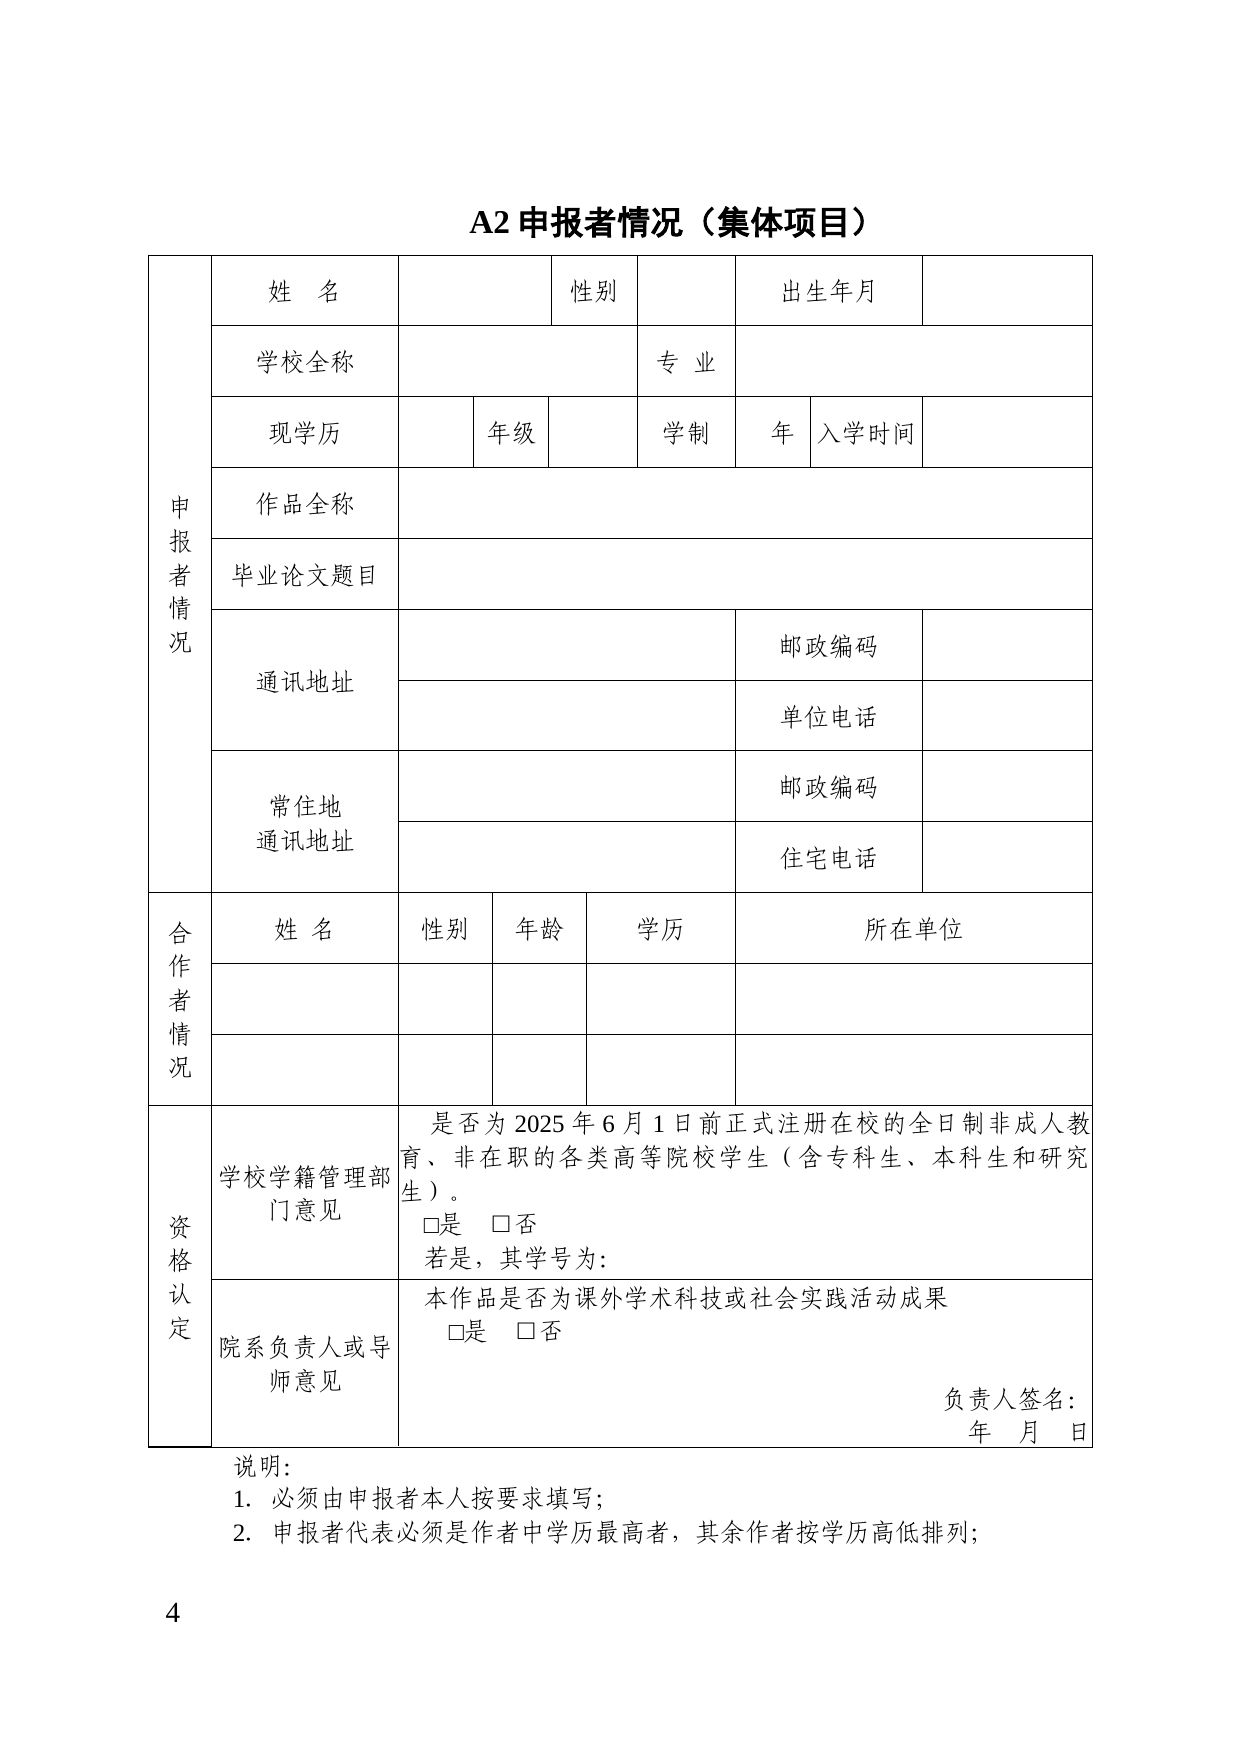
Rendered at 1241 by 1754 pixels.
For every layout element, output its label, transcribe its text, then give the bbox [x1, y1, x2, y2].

table_cell [212, 964, 398, 1034]
table_cell 学校学籍管理部门意见 [212, 1106, 398, 1279]
table_cell [587, 964, 735, 1034]
table_cell 入学时间 [811, 397, 922, 467]
table_header 姓 名 [212, 256, 398, 325]
table_cell [587, 1035, 735, 1104]
table_cell 姓 名 [212, 893, 398, 963]
table_header [399, 256, 551, 325]
table_cell [399, 397, 473, 467]
table_cell 作品全称 [212, 468, 398, 538]
table_cell [399, 751, 735, 821]
table_cell [923, 822, 1092, 892]
table_cell 毕业论文题目 [212, 539, 398, 609]
table_header 申 报 者 情 况 [149, 256, 211, 892]
table_cell [923, 751, 1092, 821]
table_cell 邮政编码 [736, 610, 922, 679]
table_cell [923, 610, 1092, 679]
table_cell 住宅电话 [736, 822, 922, 892]
table_cell [399, 539, 1092, 609]
table_cell 单位电话 [736, 681, 922, 750]
table_cell [399, 1035, 492, 1104]
text 说明： [165, 1448, 1075, 1481]
table_cell 所在单位 [736, 893, 1092, 963]
table_cell [212, 1035, 398, 1104]
table_cell [493, 964, 586, 1034]
table_cell 是否为2025年6月1日前正式注册在校的全日制非成人教育、非在职的各类高等院校学生（含专科生、本科生和研究生）。 □是 □否 若是，其学号为： 年 月 日 [399, 1106, 1092, 1279]
table_cell 现学历 [212, 397, 398, 467]
table_header [923, 256, 1092, 325]
table_cell 年龄 [493, 893, 586, 963]
table_cell [923, 397, 1092, 467]
table_cell 性别 [399, 893, 492, 963]
table_cell [399, 326, 637, 396]
table_cell [736, 964, 1092, 1034]
table_cell 年级 [474, 397, 548, 467]
text 1．必须由申报者本人按要求填写； [165, 1481, 1075, 1515]
table_header [638, 256, 735, 325]
table_cell 通讯地址 [212, 610, 398, 750]
table_cell 院系负责人或导师意见 [212, 1280, 398, 1446]
table_cell [493, 1035, 586, 1104]
table_header 出生年月 [736, 256, 922, 325]
table_cell [923, 681, 1092, 750]
table_cell 学制 [638, 397, 735, 467]
table_cell [399, 964, 492, 1034]
table_cell 资 格 认 定 [149, 1106, 211, 1446]
table_cell [399, 610, 735, 679]
table_cell 本作品是否为课外学术科技或社会实践活动成果 □是 □否 负责人签名： 年 月 日 [399, 1280, 1092, 1446]
table_cell 邮政编码 [736, 751, 922, 821]
table_header 性别 [552, 256, 637, 325]
table_cell [399, 468, 1092, 538]
table_cell 学历 [587, 893, 735, 963]
text A2申报者情况（集体项目） [165, 187, 1075, 254]
table_cell [399, 822, 735, 892]
table_cell 年 [736, 397, 810, 467]
table_cell [399, 681, 735, 750]
table_cell 学校全称 [212, 326, 398, 396]
text 2．申报者代表必须是作者中学历最高者，其余作者按学历高低排列； [165, 1515, 1075, 1548]
table_cell [549, 397, 637, 467]
table_cell 合 作 者 情 况 [149, 893, 211, 1104]
table_cell 常住地 通讯地址 [212, 751, 398, 892]
table_cell [736, 1035, 1092, 1104]
table_cell [736, 326, 1092, 396]
table_cell 专 业 [638, 326, 735, 396]
